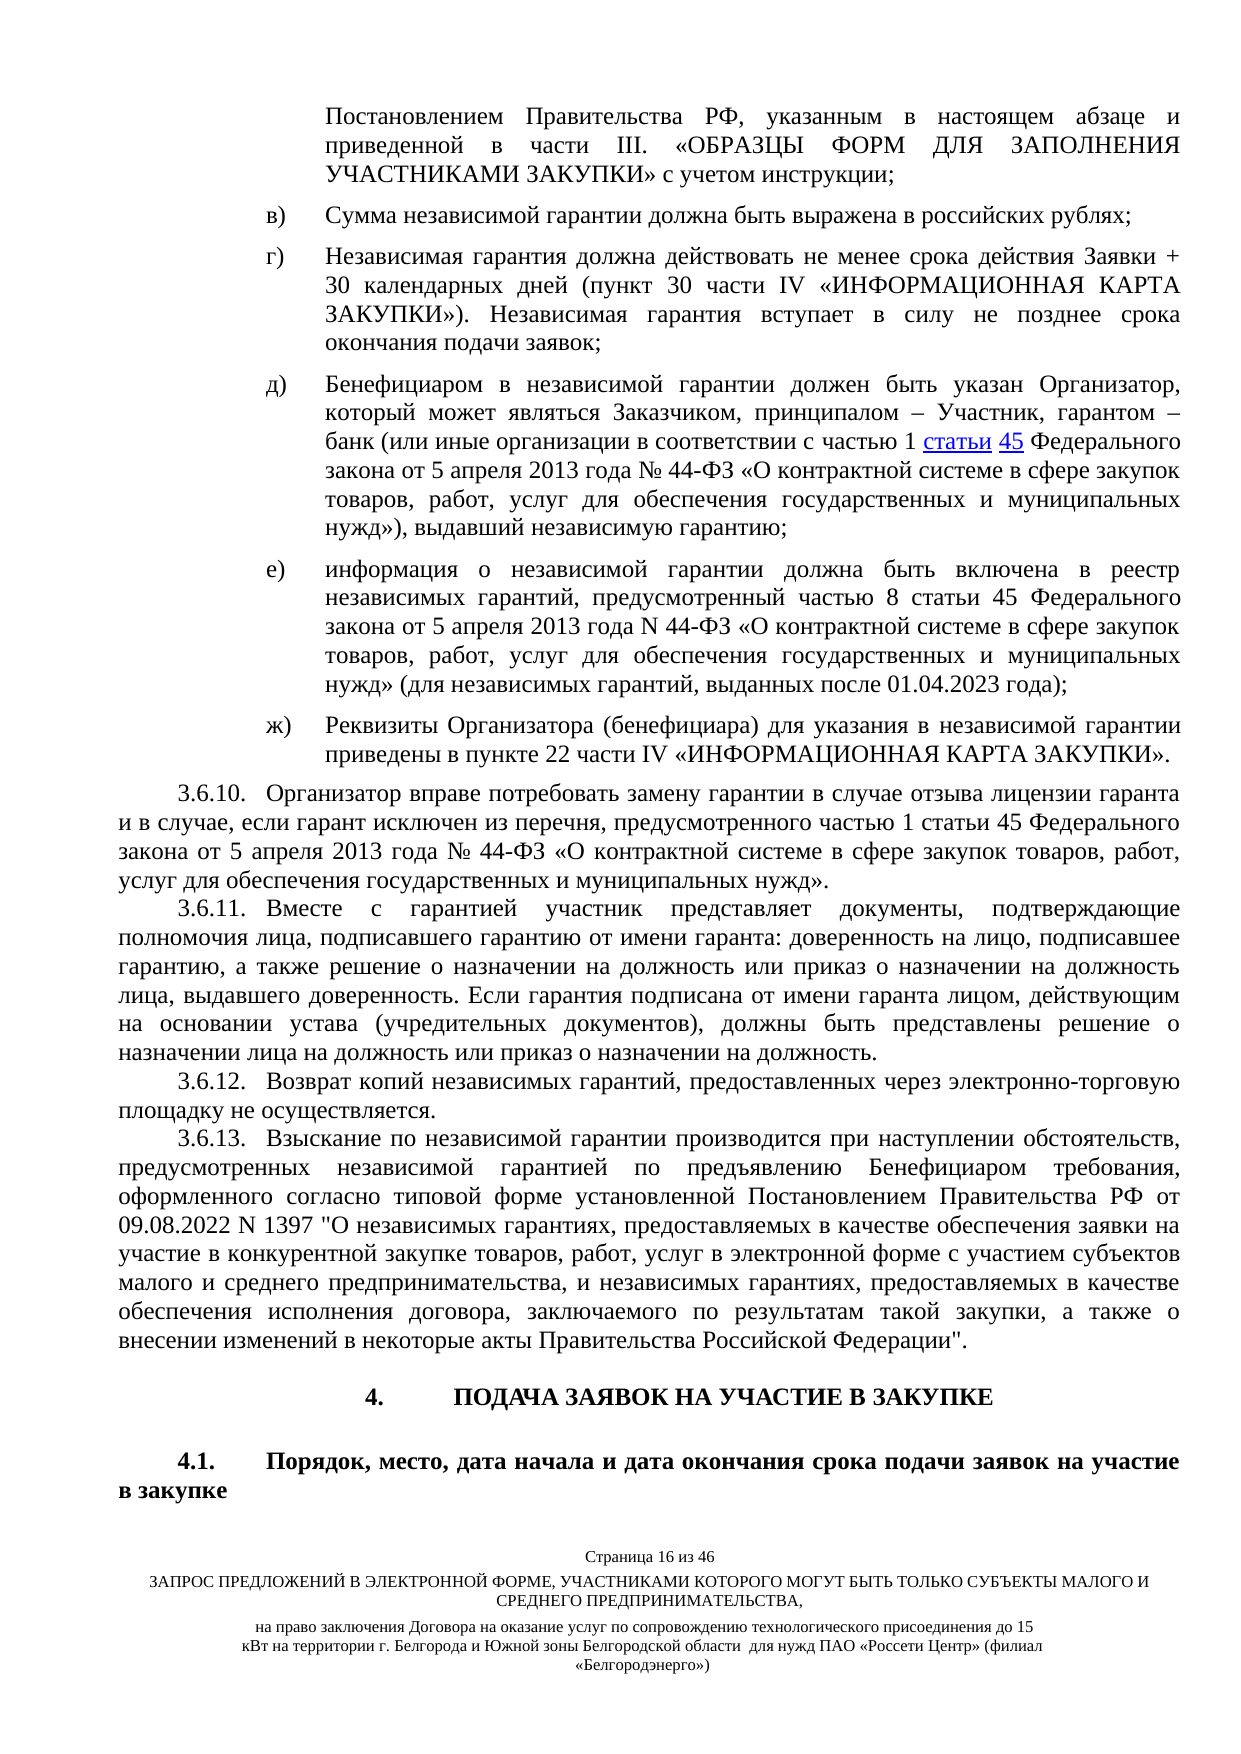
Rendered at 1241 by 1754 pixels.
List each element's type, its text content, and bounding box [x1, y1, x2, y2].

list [266, 101, 1181, 187]
list Реквизиты Организатора (бенефициара) для указания в независимой гарантии приведены в пункте 22 части IV «ИНФОРМАЦИОННАЯ КАРТА ЗАКУПКИ». [266, 710, 1181, 767]
list Бенефициаром в независимой гарантии должен быть указан Организатор, который может являться Заказчиком, принципалом – Участник, гарантом – банк (или иные организации в соответствии с частью 1 статьи 45 Федерального закона от 5 апреля 2013 года № 44-ФЗ «О контрактной системе в сфере закупок товаров, работ, услуг для обеспечения государственных и муниципальных нужд»), выдавший независимую гарантию; [266, 369, 1181, 541]
list Сумма независимой гарантии должна быть выражена в российских рублях; [266, 200, 1181, 229]
subtitle Возврат копий независимых гарантий, предоставленных через электронно-торговую площадку не осуществляется. [118, 1066, 1181, 1123]
subtitle ПОДАЧА ЗАЯВОК НА УЧАСТИЕ В ЗАКУПКЕ [118, 1382, 1181, 1411]
list информация о независимой гарантии должна быть включена в реестр независимых гарантий, предусмотренный частью 8 статьи 45 Федерального закона от 5 апреля 2013 года N 44-ФЗ «О контрактной системе в сфере закупок товаров, работ, услуг для обеспечения государственных и муниципальных нужд» (для независимых гарантий, выданных после 01.04.2023 года); [266, 554, 1181, 697]
subtitle Организатор вправе потребовать замену гарантии в случае отзыва лицензии гаранта и в случае, если гарант исключен из перечня, предусмотренного частью 1 статьи 45 Федерального закона от 5 апреля 2013 года № 44-ФЗ «О контрактной системе в сфере закупок товаров, работ, услуг для обеспечения государственных и муниципальных нужд». [118, 778, 1181, 893]
subtitle Порядок, место, дата начала и дата окончания срока подачи заявок на участие в закупке [118, 1446, 1181, 1503]
list Независимая гарантия должна действовать не менее срока действия Заявки + 30 календарных дней (пункт 30 части IV «ИНФОРМАЦИОННАЯ КАРТА ЗАКУПКИ»). Независимая гарантия вступает в силу не позднее срока окончания подачи заявок; [266, 241, 1181, 356]
subtitle Взыскание по независимой гарантии производится при наступлении обстоятельств, предусмотренных независимой гарантией по предъявлению Бенефициаром требования, оформленного согласно типовой форме установленной Постановлением Правительства РФ от 09.08.2022 N 1397 "О независимых гарантиях, предоставляемых в качестве обеспечения заявки на участие в конкурентной закупке товаров, работ, услуг в электронной форме с участием субъектов малого и среднего предпринимательства, и независимых гарантиях, предоставляемых в качестве обеспечения исполнения договора, заключаемого по результатам такой закупки, а также о внесении изменений в некоторые акты Правительства Российской Федерации". [118, 1123, 1181, 1353]
subtitle Вместе с гарантией участник представляет документы, подтверждающие полномочия лица, подписавшего гарантию от имени гаранта: доверенность на лицо, подписавшее гарантию, а также решение о назначении на должность или приказ о назначении на должность лица, выдавшего доверенность. Если гарантия подписана от имени гаранта лицом, действующим на основании устава (учредительных документов), должны быть представлены решение о назначении лица на должность или приказ о назначении на должность. [118, 893, 1181, 1066]
